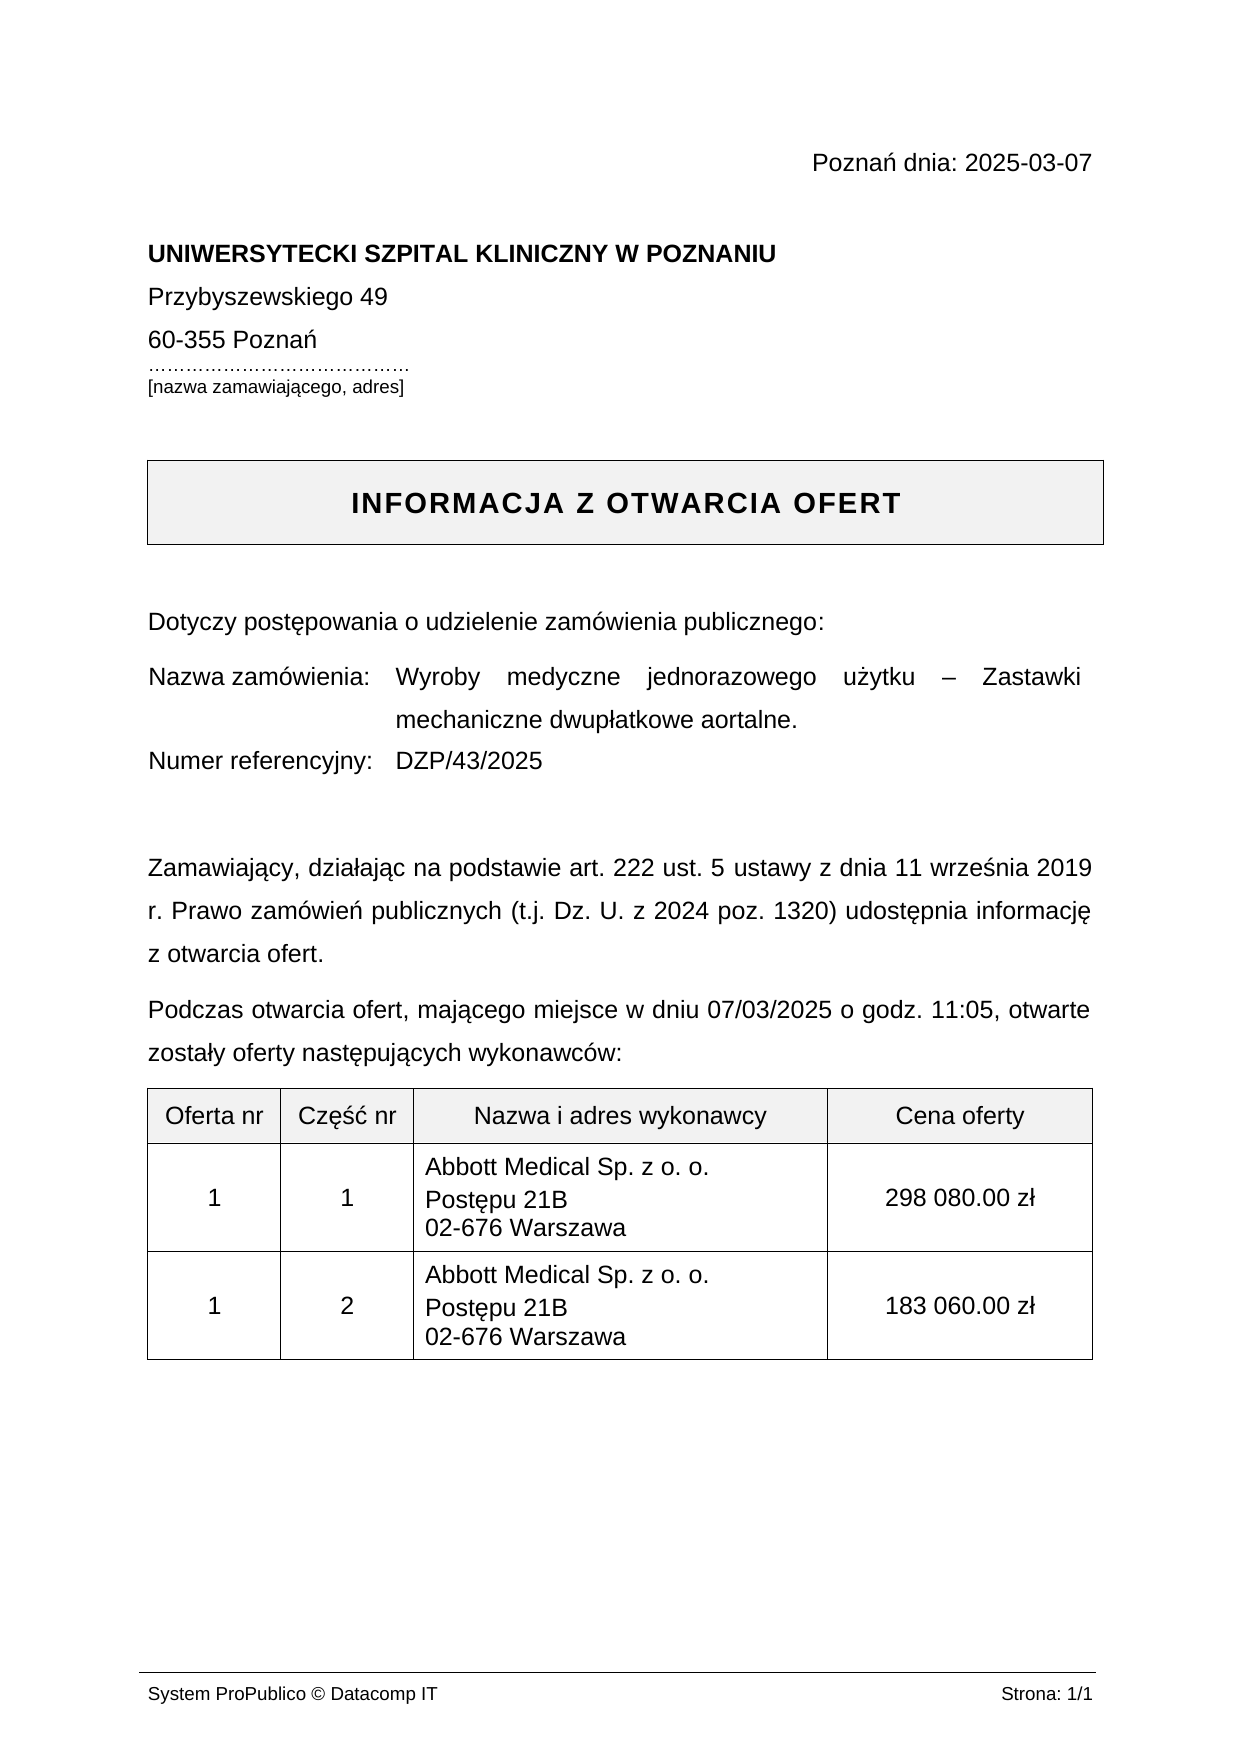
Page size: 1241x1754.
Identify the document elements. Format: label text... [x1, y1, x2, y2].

table_cell Abbott Medical Sp. z o. o. Postępu 21B 02-676 Warszawa [414, 1252, 827, 1359]
table_header Część nr [281, 1089, 413, 1142]
table_cell 1 [148, 1144, 280, 1251]
table_header Wyroby medyczne jednorazowego użytku – Zastawki mechaniczne dwupłatkowe aortalne. [384, 663, 1093, 746]
text 60-355 Poznań [148, 325, 1092, 354]
table_cell 2 [281, 1252, 413, 1359]
table_cell Abbott Medical Sp. z o. o. Postępu 21B 02-676 Warszawa [414, 1144, 827, 1251]
table_cell 298 080.00 zł [828, 1144, 1092, 1251]
text Podczas otwarcia ofert, mającego miejsce w dniu 07/03/2025 o godz. 11:05, otwarte zostały oferty następujących wykonawców: [148, 995, 1092, 1067]
text Dotyczy postępowania o udzielenie zamówienia publicznego: [148, 607, 1092, 636]
text UNIWERSYTECKI SZPITAL KLINICZNY W POZNANIU [148, 239, 1092, 268]
table_cell Numer referencyjny: [148, 746, 384, 787]
table_header Cena oferty [828, 1089, 1092, 1142]
table_header Nazwa i adres wykonawcy [414, 1089, 827, 1142]
text [nazwa zamawiającego, adres] [148, 376, 1092, 397]
table_header INFORMACJA Z OTWARCIA OFERT [148, 461, 1103, 544]
text Poznań dnia: 2025-03-07 [148, 148, 1092, 176]
table_cell DZP/43/2025 [384, 746, 1093, 787]
text Przybyszewskiego 49 [148, 282, 1092, 311]
text …………………………………… [148, 354, 1092, 376]
table_cell 1 [281, 1144, 413, 1251]
table_cell 1 [148, 1252, 280, 1359]
table_cell 183 060.00 zł [828, 1252, 1092, 1359]
table_header Nazwa zamówienia: [148, 663, 384, 746]
text Zamawiający, działając na podstawie art. 222 ust. 5 ustawy z dnia 11 września 2019 r. Prawo zamówień publicznych (t.j. Dz. U. z 2024 poz. 1320) udostępnia informację z otwarcia ofert. [148, 853, 1092, 968]
table_header Oferta nr [148, 1089, 280, 1142]
